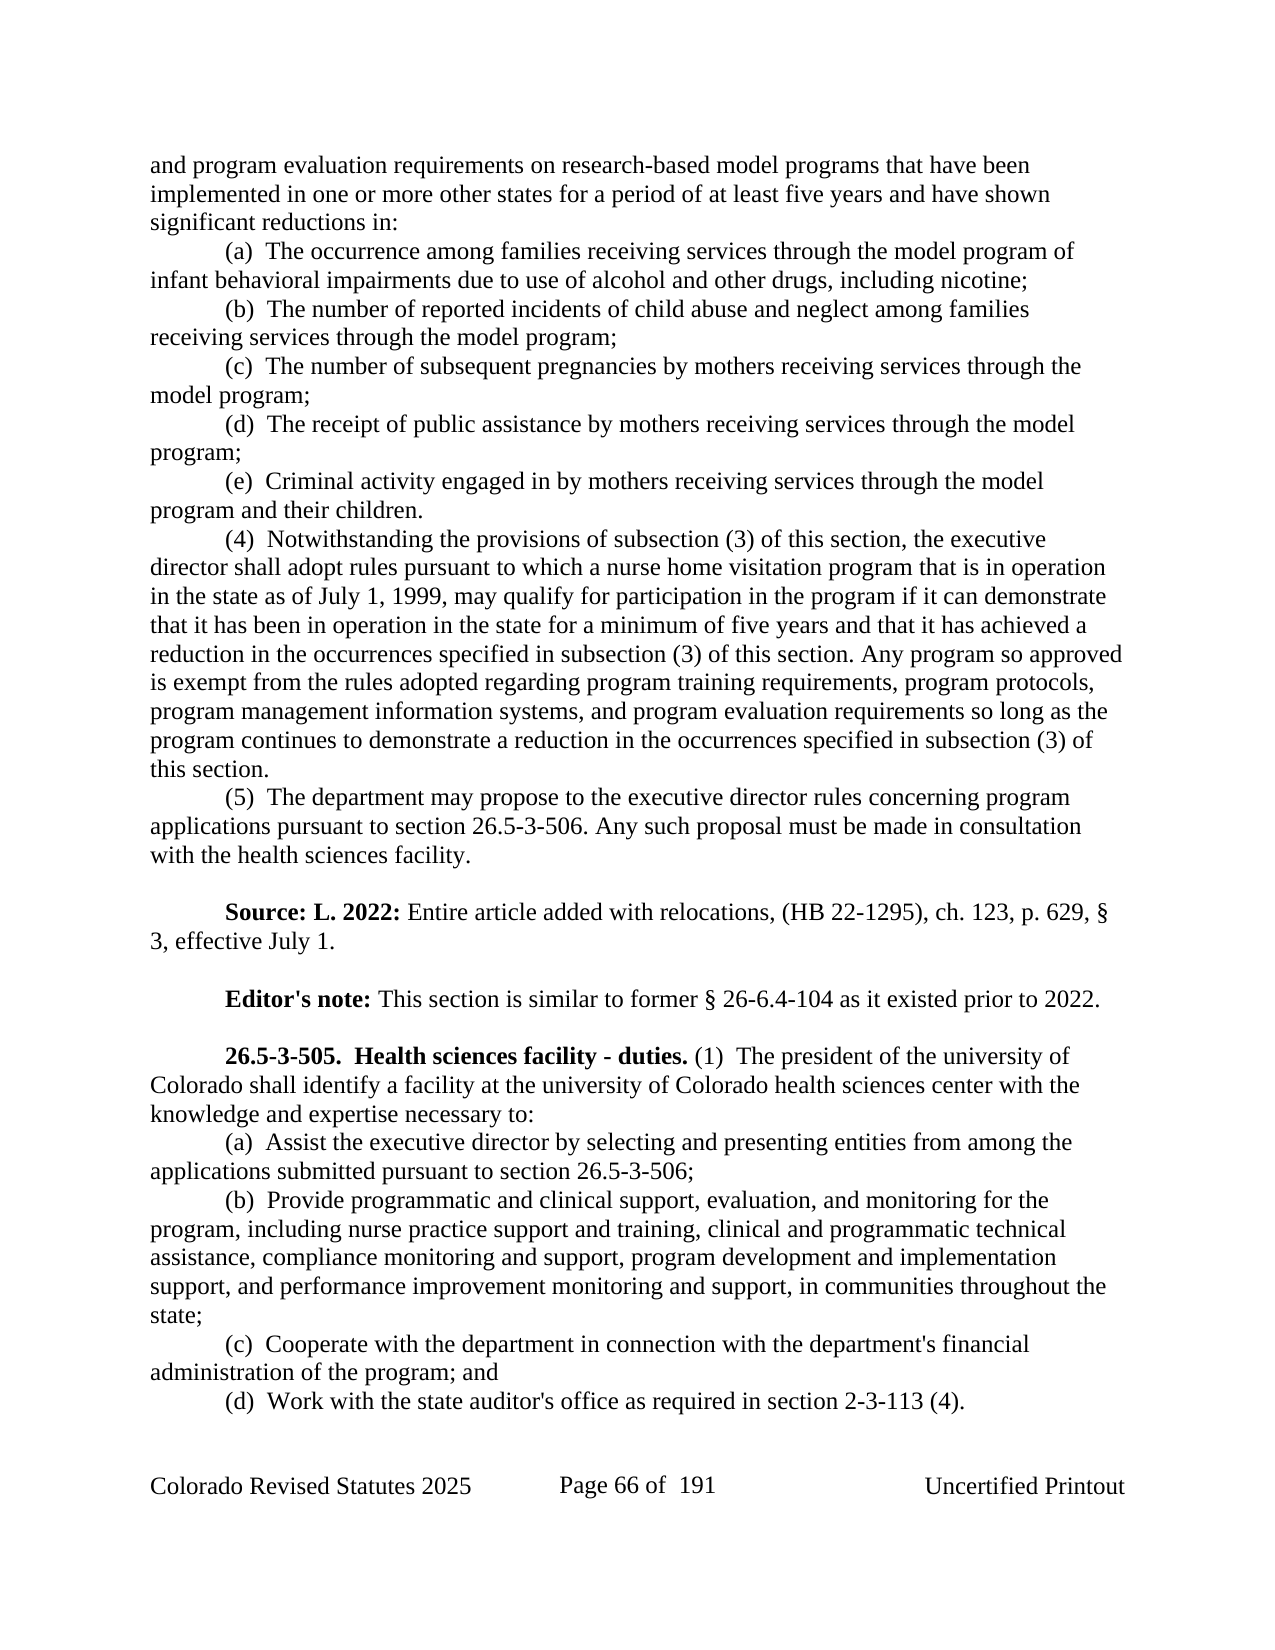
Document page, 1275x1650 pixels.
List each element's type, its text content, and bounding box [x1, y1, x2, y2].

text (b) The number of reported incidents of child abuse and neglect among families receiving services through the model program; [150, 294, 1125, 351]
text (5) The department may propose to the executive director rules concerning program applications pursuant to section 26.5-3-506. Any such proposal must be made in consultation with the health sciences facility. [150, 782, 1125, 869]
text (a) Assist the executive director by selecting and presenting entities from among the applications submitted pursuant to section 26.5-3-506; [150, 1127, 1125, 1185]
text (c) The number of subsequent pregnancies by mothers receiving services through the model program; [150, 351, 1125, 409]
text (d) Work with the state auditor's office as required in section 2-3-113 (4). [150, 1386, 1125, 1415]
text Editor's note: This section is similar to former § 26-6.4-104 as it existed prior to 2022. [150, 984, 1125, 1012]
text (4) Notwithstanding the provisions of subsection (3) of this section, the executive director shall adopt rules pursuant to which a nurse home visitation program that is in operation in the state as of July 1, 1999, may qualify for participation in the program if it can demonstrate that it has been in operation in the state for a minimum of five years and that it has achieved a reduction in the occurrences specified in subsection (3) of this section. Any program so approved is exempt from the rules adopted regarding program training requirements, program protocols, program management information systems, and program evaluation requirements so long as the program continues to demonstrate a reduction in the occurrences specified in subsection (3) of this section. [150, 524, 1125, 782]
text (b) Provide programmatic and clinical support, evaluation, and monitoring for the program, including nurse practice support and training, clinical and programmatic technical assistance, compliance monitoring and support, program development and implementation support, and performance improvement monitoring and support, in communities throughout the state; [150, 1185, 1125, 1329]
text (e) Criminal activity engaged in by mothers receiving services through the model program and their children. [150, 466, 1125, 524]
text (a) The occurrence among families receiving services through the model program of infant behavioral impairments due to use of alcohol and other drugs, including nicotine; [150, 236, 1125, 294]
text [150, 150, 1125, 236]
text (c) Cooperate with the department in connection with the department's financial administration of the program; and [150, 1329, 1125, 1386]
text 26.5-3-505. Health sciences facility - duties. (1) The president of the university of Colorado shall identify a facility at the university of Colorado health sciences center with the knowledge and expertise necessary to: [150, 1041, 1125, 1127]
text (d) The receipt of public assistance by mothers receiving services through the model program; [150, 409, 1125, 466]
text Source: L. 2022: Entire article added with relocations, (HB 22-1295), ch. 123, p. 629, § 3, effective July 1. [150, 897, 1125, 955]
